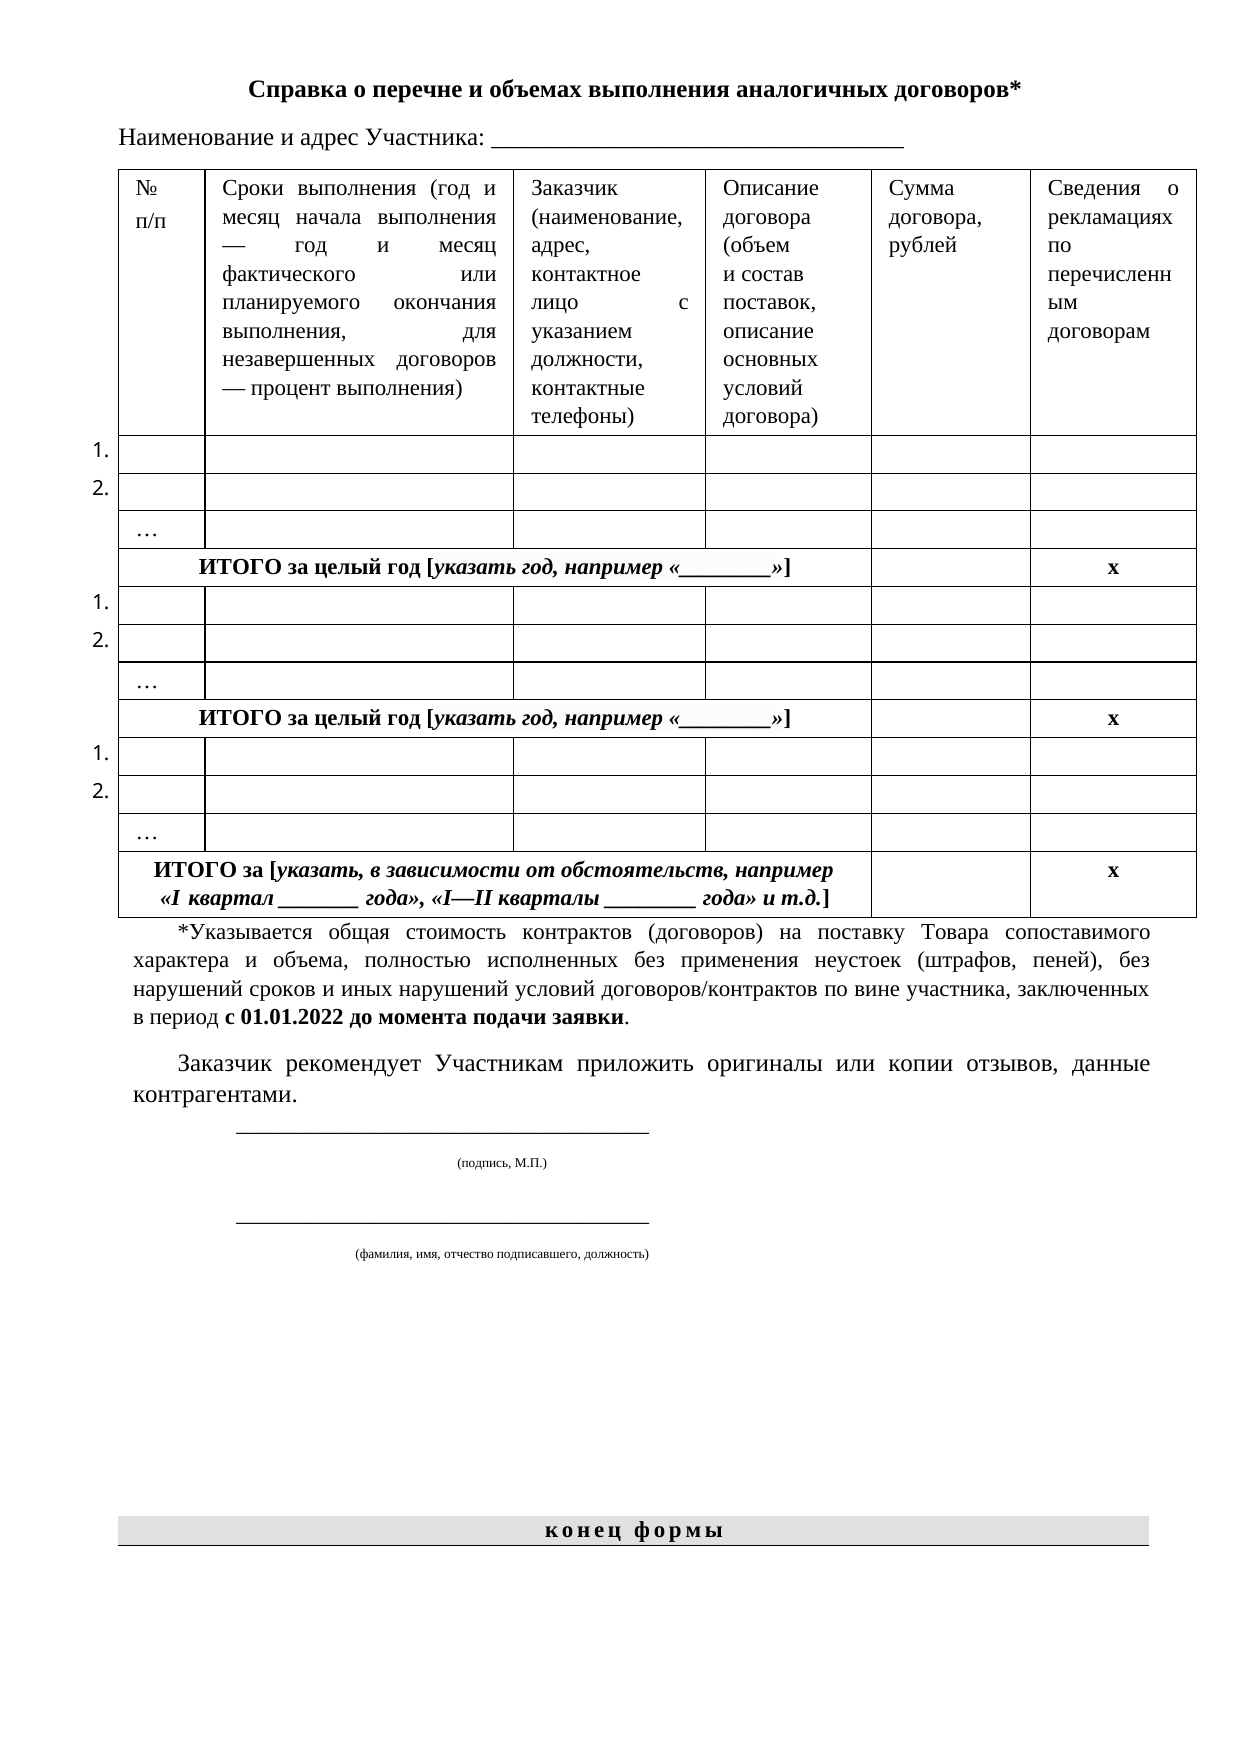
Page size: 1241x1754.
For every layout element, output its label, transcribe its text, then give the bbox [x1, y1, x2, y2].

table_cell [206, 511, 513, 548]
table_cell [514, 663, 705, 699]
table_cell [206, 663, 513, 699]
table_cell [706, 587, 871, 624]
table_cell [872, 511, 1030, 548]
table_cell [1031, 587, 1196, 624]
table_header Заказчик (наименование, адрес, контактное лицо с указанием должности, контактные телефоны) [514, 170, 705, 434]
table_header Описание договора (объем и состав поставок, описание основных условий договора) [706, 170, 871, 434]
table_cell [706, 776, 871, 813]
table_cell [206, 436, 513, 472]
table_cell [706, 511, 871, 548]
table_cell [119, 474, 204, 510]
text конец формы [118, 1516, 1149, 1545]
table_cell [206, 474, 513, 510]
table_cell [206, 738, 513, 775]
table_cell [1031, 663, 1196, 699]
table_cell [119, 776, 204, 813]
text (фамилия, имя, отчество подписавшего, должность) [177, 1246, 768, 1272]
table_cell ИТОГО за целый год [указать год, например «________»] [119, 700, 871, 737]
table_cell [206, 625, 513, 661]
table_cell [872, 436, 1030, 472]
table_cell [514, 436, 705, 472]
text ____________________________________ [177, 1110, 1152, 1137]
table_cell [1031, 511, 1196, 548]
table_cell [872, 776, 1030, 813]
table_cell [1031, 814, 1196, 851]
table_cell … [119, 511, 204, 548]
table_cell [1031, 738, 1196, 775]
table_cell ИТОГО за [указать, в зависимости от обстоятельств, например «I квартал _______ года», «I—II кварталы ________ года» и т.д.] [119, 852, 871, 917]
table_cell … [119, 663, 204, 699]
table_header № п/п [119, 170, 204, 434]
table_cell [206, 587, 513, 624]
table_cell [514, 776, 705, 813]
table_cell [706, 625, 871, 661]
table_cell [119, 587, 204, 624]
table_cell [872, 625, 1030, 661]
table_cell [514, 738, 705, 775]
table_cell [119, 738, 204, 775]
table_cell х [1031, 549, 1196, 586]
table_cell [514, 587, 705, 624]
table_cell [706, 738, 871, 775]
text *Указывается общая стоимость контрактов (договоров) на поставку Товара сопоставимого характера и объема, полностью исполненных без применения неустоек (штрафов, пеней), без нарушений сроков и иных нарушений условий договоров/контрактов по вине участника, заключенных в период с 01.01.2022 до момента подачи заявки. [133, 918, 1152, 1029]
table_cell [872, 814, 1030, 851]
text (подпись, М.П.) [177, 1155, 768, 1182]
table_header Сроки выполнения (год и месяц начала выполнения — год и месяц фактического или планируемого окончания выполнения, для незавершенных договоров — процент выполнения) [206, 170, 513, 434]
table_cell [872, 587, 1030, 624]
table_cell [119, 625, 204, 661]
table_cell х [1031, 700, 1196, 737]
table_cell [872, 852, 1030, 917]
table_cell [706, 663, 871, 699]
table_cell [514, 474, 705, 510]
table_cell [706, 814, 871, 851]
table_cell [119, 436, 204, 472]
text Справка о перечне и объемах выполнения аналогичных договоров* [118, 74, 1152, 103]
table_cell [206, 814, 513, 851]
text Наименование и адрес Участника: _________________________________ [118, 122, 1152, 150]
table_cell [1031, 436, 1196, 472]
table_cell ИТОГО за целый год [указать год, например «________»] [119, 549, 871, 586]
table_cell [872, 700, 1030, 737]
table_cell [706, 436, 871, 472]
table_header Сведения о рекламациях по перечисленным договорам [1031, 170, 1196, 434]
table_cell … [119, 814, 204, 851]
table_cell [872, 549, 1030, 586]
table_cell [514, 625, 705, 661]
table_cell [1031, 776, 1196, 813]
table_cell [514, 814, 705, 851]
text ____________________________________ [177, 1201, 1152, 1227]
table_cell [1031, 625, 1196, 661]
table_cell [514, 511, 705, 548]
table_cell [206, 776, 513, 813]
table_cell [872, 738, 1030, 775]
table_cell [706, 474, 871, 510]
table_cell [872, 474, 1030, 510]
table_cell [872, 663, 1030, 699]
table_header Сумма договора, рублей [872, 170, 1030, 434]
text Заказчик рекомендует Участникам приложить оригиналы или копии отзывов, данные контрагентами. [133, 1048, 1152, 1108]
table_cell х [1031, 852, 1196, 917]
table_cell [1031, 474, 1196, 510]
